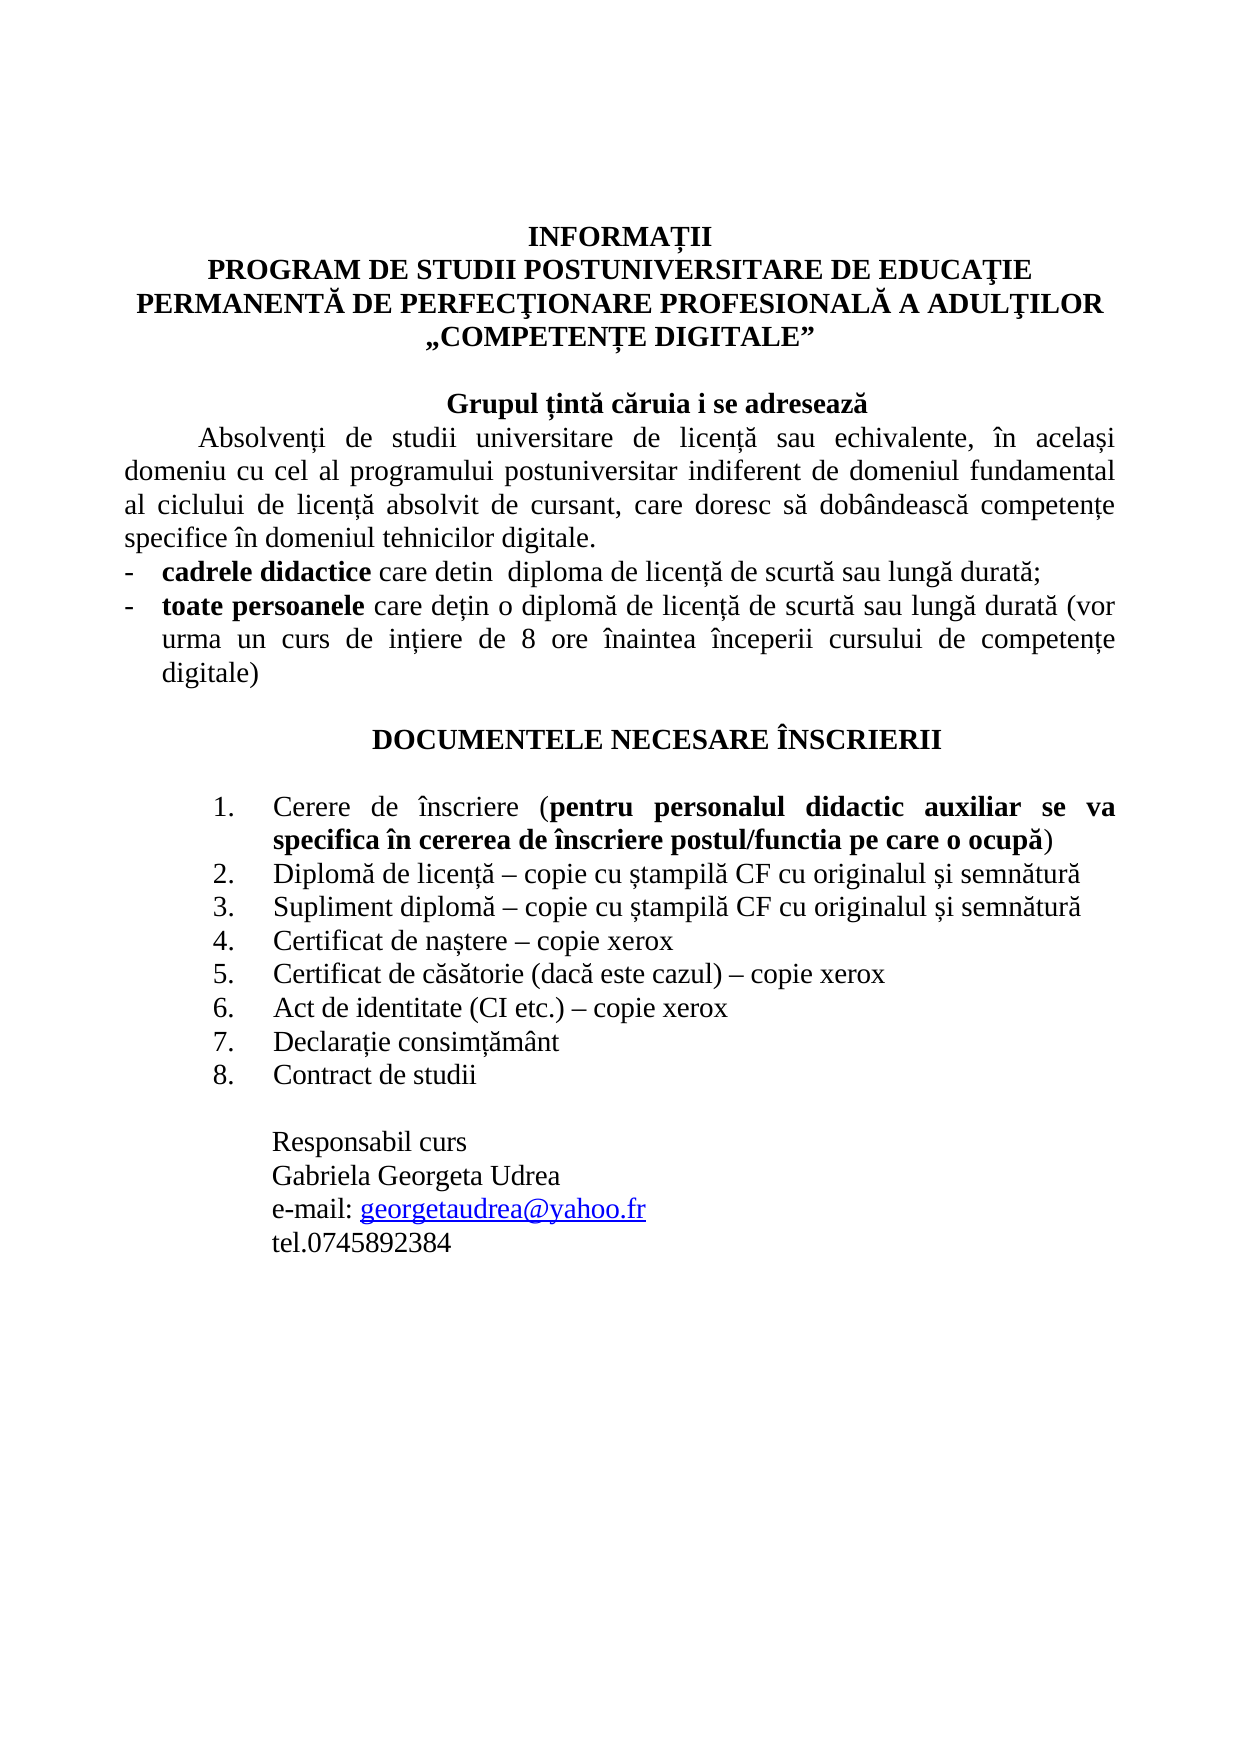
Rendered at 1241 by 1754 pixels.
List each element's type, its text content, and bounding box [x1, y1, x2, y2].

text Absolvenți de studii universitare de licență sau echivalente, în același domeniu cu cel al programului postuniversitar indiferent de domeniul fundamental al ciclului de licență absolvit de cursant, care doresc să dobândească competențe specifice în domeniul tehnicilor digitale. [124, 420, 1116, 554]
list Declarație consimțământ [213, 1024, 1118, 1057]
text Responsabil curs [272, 1124, 1118, 1158]
text e-mail: georgetaudrea@yahoo.fr [272, 1191, 1118, 1225]
list Supliment diplomă – copie cu ștampilă CF cu originalul și semnătură [213, 889, 1116, 923]
list Diplomă de licență – copie cu ștampilă CF cu originalul și semnătură [213, 856, 1116, 889]
list toate persoanele care dețin o diplomă de licență de scurtă sau lungă durată (vor urma un curs de ințiere de 8 ore înaintea începerii cursului de competențe digitale) [124, 588, 1116, 688]
text INFORMAȚII [124, 219, 1116, 252]
list Contract de studii [213, 1057, 1118, 1091]
text PROGRAM DE STUDII POSTUNIVERSITARE DE EDUCAŢIE PERMANENTĂ DE PERFECŢIONARE PROFESIONALĂ A ADULŢILOR [124, 252, 1116, 319]
list DOCUMENTELE NECESARE ÎNSCRIERII [124, 722, 1116, 755]
list Act de identitate (CI etc.) – copie xerox [213, 990, 1118, 1024]
list cadrele didactice care detin diploma de licență de scurtă sau lungă durată; [124, 554, 1116, 588]
text Gabriela Georgeta Udrea [272, 1158, 1118, 1191]
list Certificat de căsătorie (dacă este cazul) – copie xerox [213, 957, 1118, 990]
text Grupul țintă căruia i se adresează [124, 386, 1116, 420]
text tel.0745892384 [272, 1225, 1118, 1258]
list Certificat de naștere – copie xerox [213, 923, 1116, 957]
list Cerere de înscriere (pentru personalul didactic auxiliar se va specifica în cererea de înscriere postul/functia pe care o ocupă) [213, 789, 1116, 856]
text „COMPETENȚE DIGITALE” [124, 319, 1116, 353]
